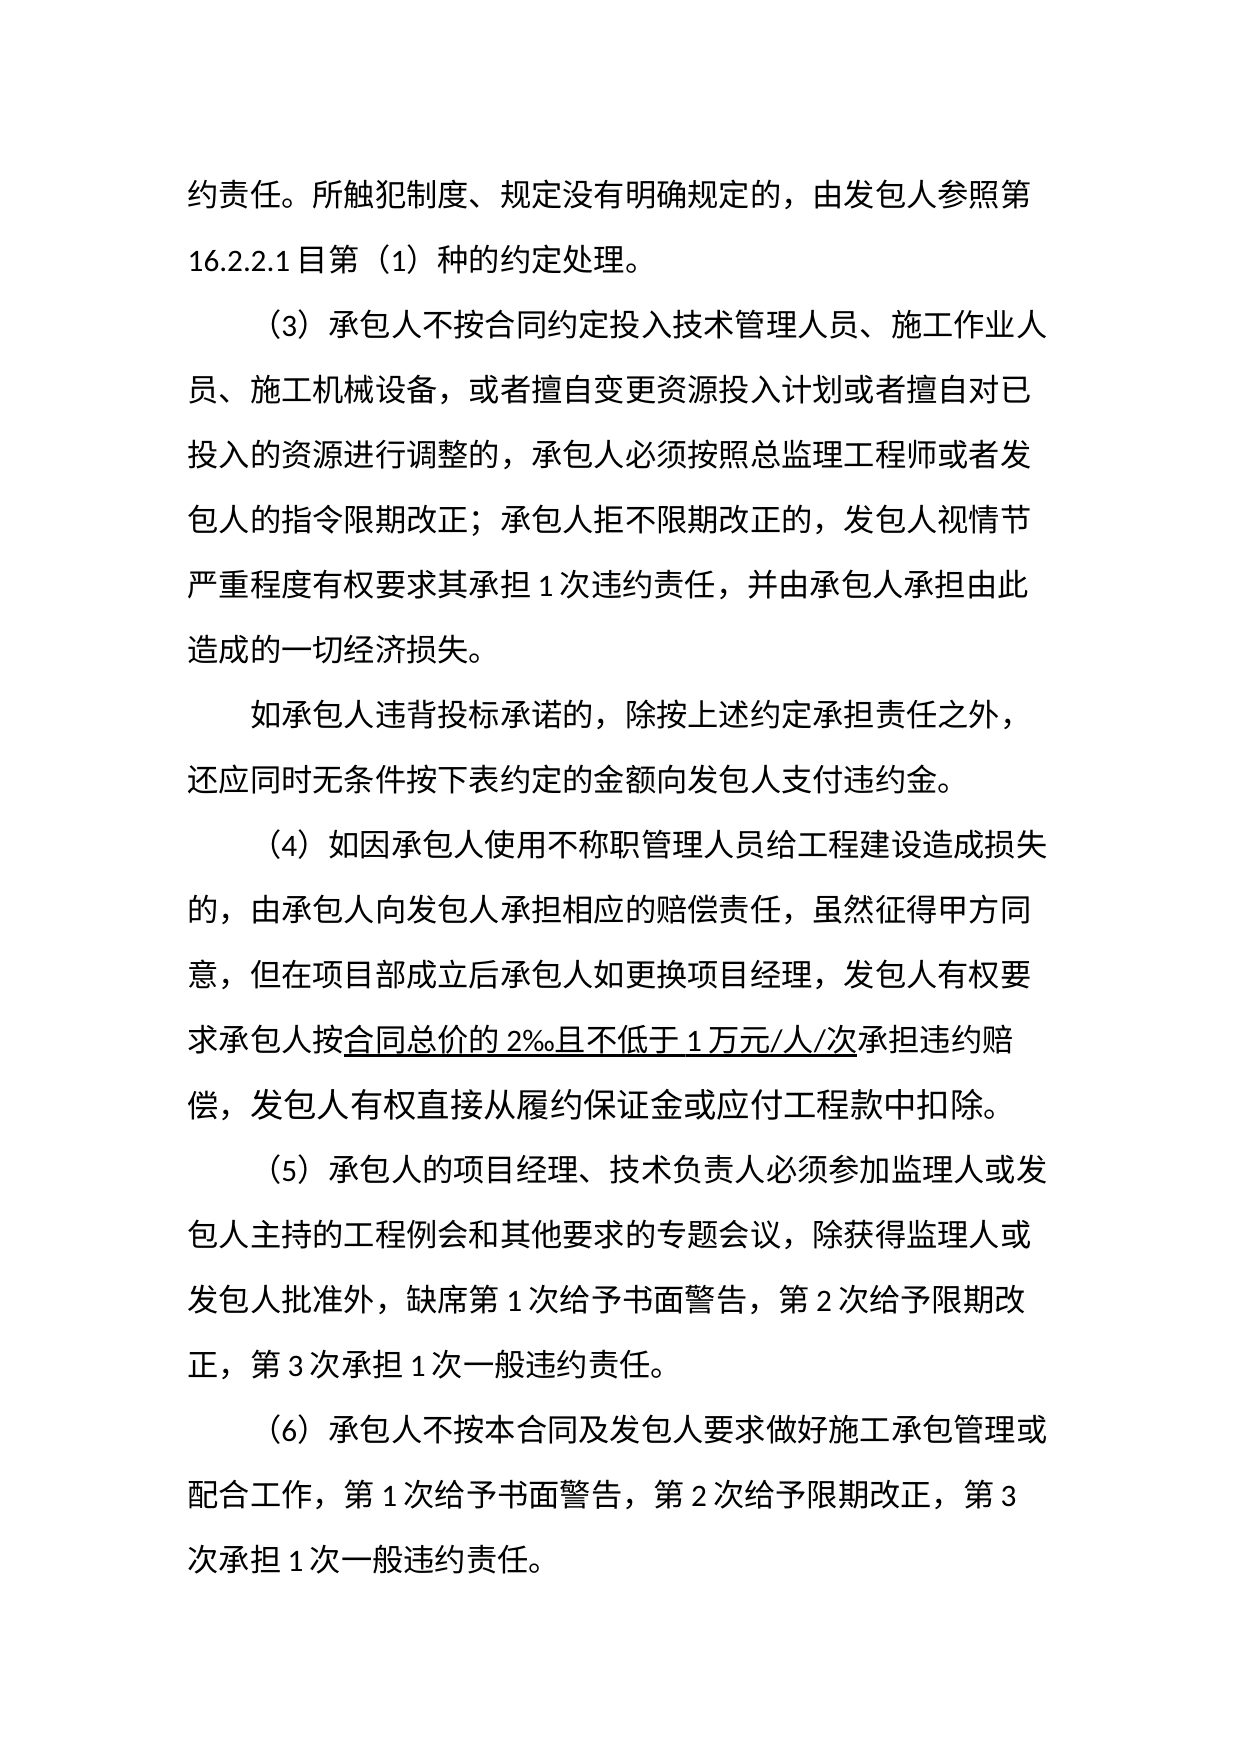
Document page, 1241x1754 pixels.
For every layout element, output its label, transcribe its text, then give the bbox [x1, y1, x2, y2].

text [187, 162, 1053, 292]
text 如承包人违背投标承诺的，除按上述约定承担责任之外，还应同时无条件按下表约定的金额向发包人支付违约金。 [187, 682, 1053, 812]
text （6）承包人不按本合同及发包人要求做好施工承包管理或配合工作，第1次给予书面警告，第2次给予限期改正，第3次承担1次一般违约责任。 [187, 1397, 1053, 1592]
text （4）如因承包人使用不称职管理人员给工程建设造成损失的，由承包人向发包人承担相应的赔偿责任，虽然征得甲方同意，但在项目部成立后承包人如更换项目经理，发包人有权要求承包人按合同总价的2‰且不低于1万元/人/次承担违约赔偿，发包人有权直接从履约保证金或应付工程款中扣除。 [187, 812, 1053, 1137]
text （3）承包人不按合同约定投入技术管理人员、施工作业人员、施工机械设备，或者擅自变更资源投入计划或者擅自对已投入的资源进行调整的，承包人必须按照总监理工程师或者发包人的指令限期改正；承包人拒不限期改正的，发包人视情节严重程度有权要求其承担1次违约责任，并由承包人承担由此造成的一切经济损失。 [187, 292, 1053, 682]
text （5）承包人的项目经理、技术负责人必须参加监理人或发包人主持的工程例会和其他要求的专题会议，除获得监理人或发包人批准外，缺席第1次给予书面警告，第2次给予限期改正，第3次承担1次一般违约责任。 [187, 1137, 1053, 1397]
